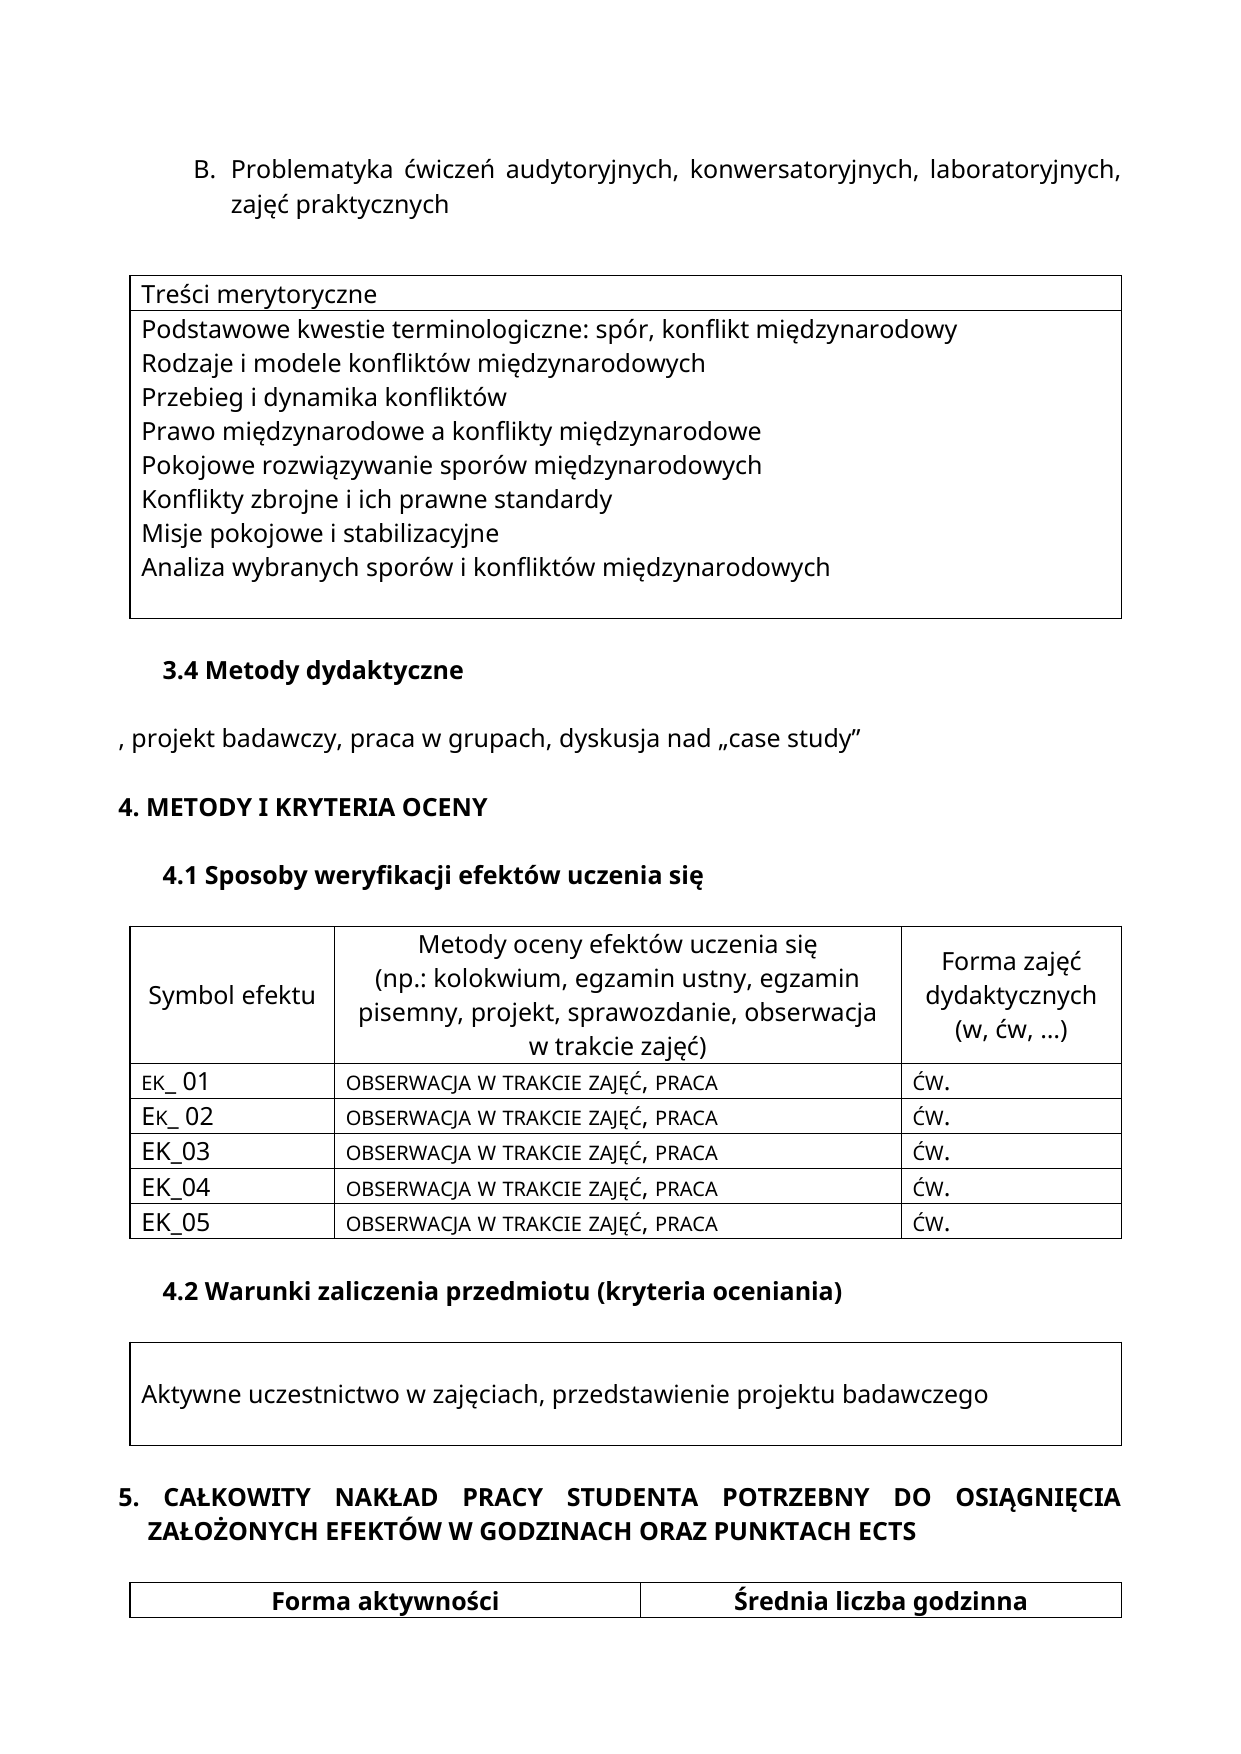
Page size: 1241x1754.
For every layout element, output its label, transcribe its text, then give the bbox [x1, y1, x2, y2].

table_header Symbol efektu [131, 927, 334, 1063]
text 4.2 Warunki zaliczenia przedmiotu (kryteria oceniania) [162, 1273, 1122, 1307]
text , projekt badawczy, praca w grupach, dyskusja nad „case study” [118, 721, 1122, 755]
text 3.4 Metody dydaktyczne [162, 653, 1122, 687]
table_cell obserwacja w trakcie zajęć, praca [335, 1064, 901, 1098]
table_cell Podstawowe kwestie terminologiczne: spór, konflikt międzynarodowy Rodzaje i modele konfliktów międzynarodowych Przebieg i dynamika konfliktów Prawo międzynarodowe a konflikty międzynarodowe Pokojowe rozwiązywanie sporów międzynarodowych Konflikty zbrojne i ich prawne standardy Misje pokojowe i stabilizacyjne Analiza wybranych sporów i konfliktów międzynarodowych [131, 311, 1121, 618]
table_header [641, 1583, 1121, 1617]
text 4. METODY I KRYTERIA OCENY [118, 789, 1122, 823]
table_cell ćw. [902, 1134, 1121, 1168]
table_cell ek_ 01 [131, 1064, 334, 1098]
table_cell EK_03 [131, 1134, 334, 1168]
table_cell obserwacja w trakcie zajęć, praca [335, 1099, 901, 1133]
table_cell ćw. [902, 1064, 1121, 1098]
table_cell ćw. [902, 1099, 1121, 1133]
table_cell ćw. [902, 1169, 1121, 1203]
table_header Forma aktywności [131, 1583, 640, 1617]
table_cell Ek_ 02 [131, 1099, 334, 1133]
table_cell obserwacja w trakcie zajęć, praca [335, 1204, 901, 1238]
list Problematyka ćwiczeń audytoryjnych, konwersatoryjnych, laboratoryjnych, zajęć praktycznych [193, 152, 1122, 220]
table_cell obserwacja w trakcie zajęć, praca [335, 1134, 901, 1168]
table_cell EK_05 [131, 1204, 334, 1238]
table_cell EK_04 [131, 1169, 334, 1203]
text 4.1 Sposoby weryfikacji efektów uczenia się [162, 857, 1122, 891]
table_cell obserwacja w trakcie zajęć, praca [335, 1169, 901, 1203]
table_header Aktywne uczestnictwo w zajęciach, przedstawienie projektu badawczego [131, 1343, 1121, 1445]
text 5. CAŁKOWITY NAKŁAD PRACY STUDENTA POTRZEBNY DO OSIĄGNIĘCIA ZAŁOŻONYCH EFEKTÓW W GODZINACH ORAZ PUNKTACH ECTS [118, 1480, 1122, 1548]
table_header Treści merytoryczne [131, 276, 1121, 310]
table_header Forma zajęć dydaktycznych (w, ćw, …) [902, 927, 1121, 1063]
table_header Metody oceny efektów uczenia się (np.: kolokwium, egzamin ustny, egzamin pisemny, projekt, sprawozdanie, obserwacja w trakcie zajęć) [335, 927, 901, 1063]
table_cell ćw. [902, 1204, 1121, 1238]
